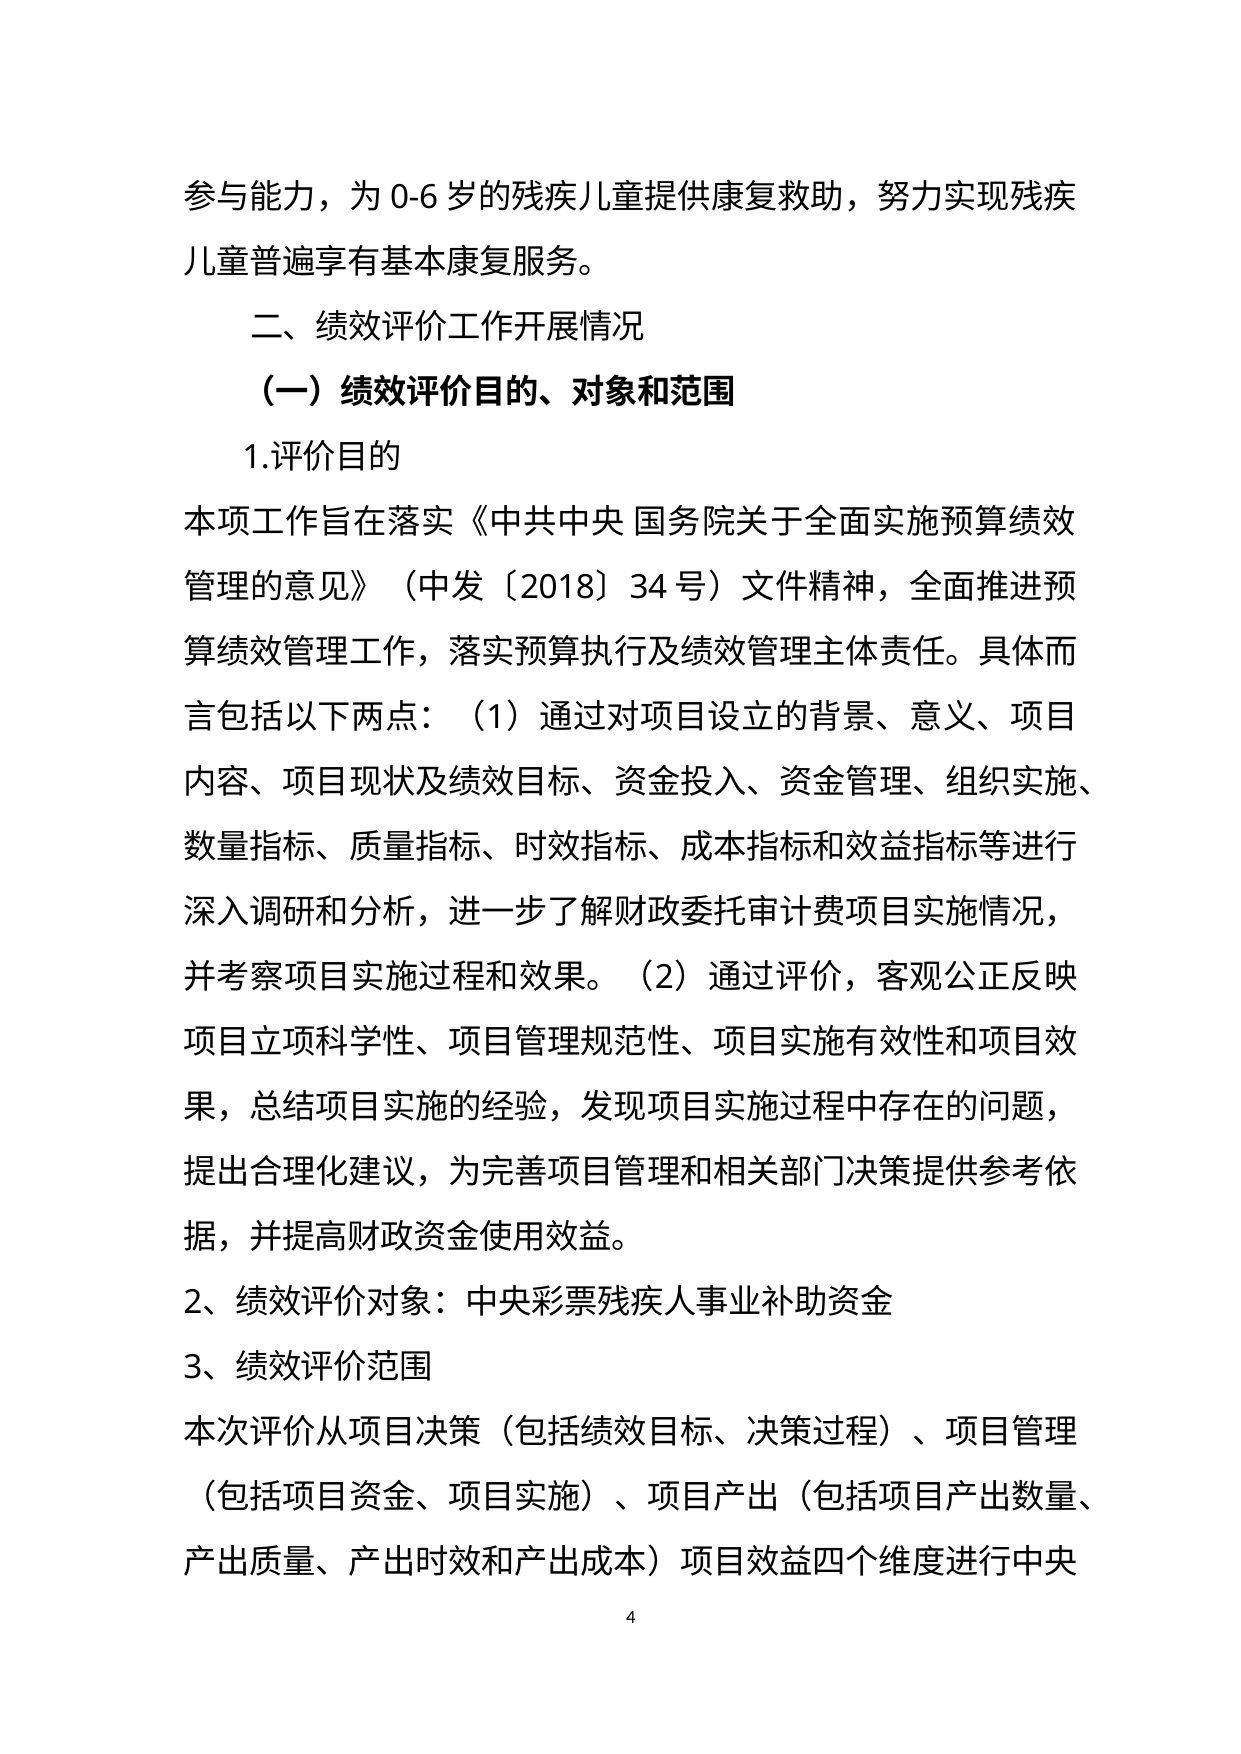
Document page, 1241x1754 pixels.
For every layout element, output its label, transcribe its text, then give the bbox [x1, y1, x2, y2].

text 二、绩效评价工作开展情况 [183, 292, 1078, 357]
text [183, 162, 1078, 292]
text （一）绩效评价目的、对象和范围 [183, 357, 1078, 422]
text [183, 422, 1078, 1592]
